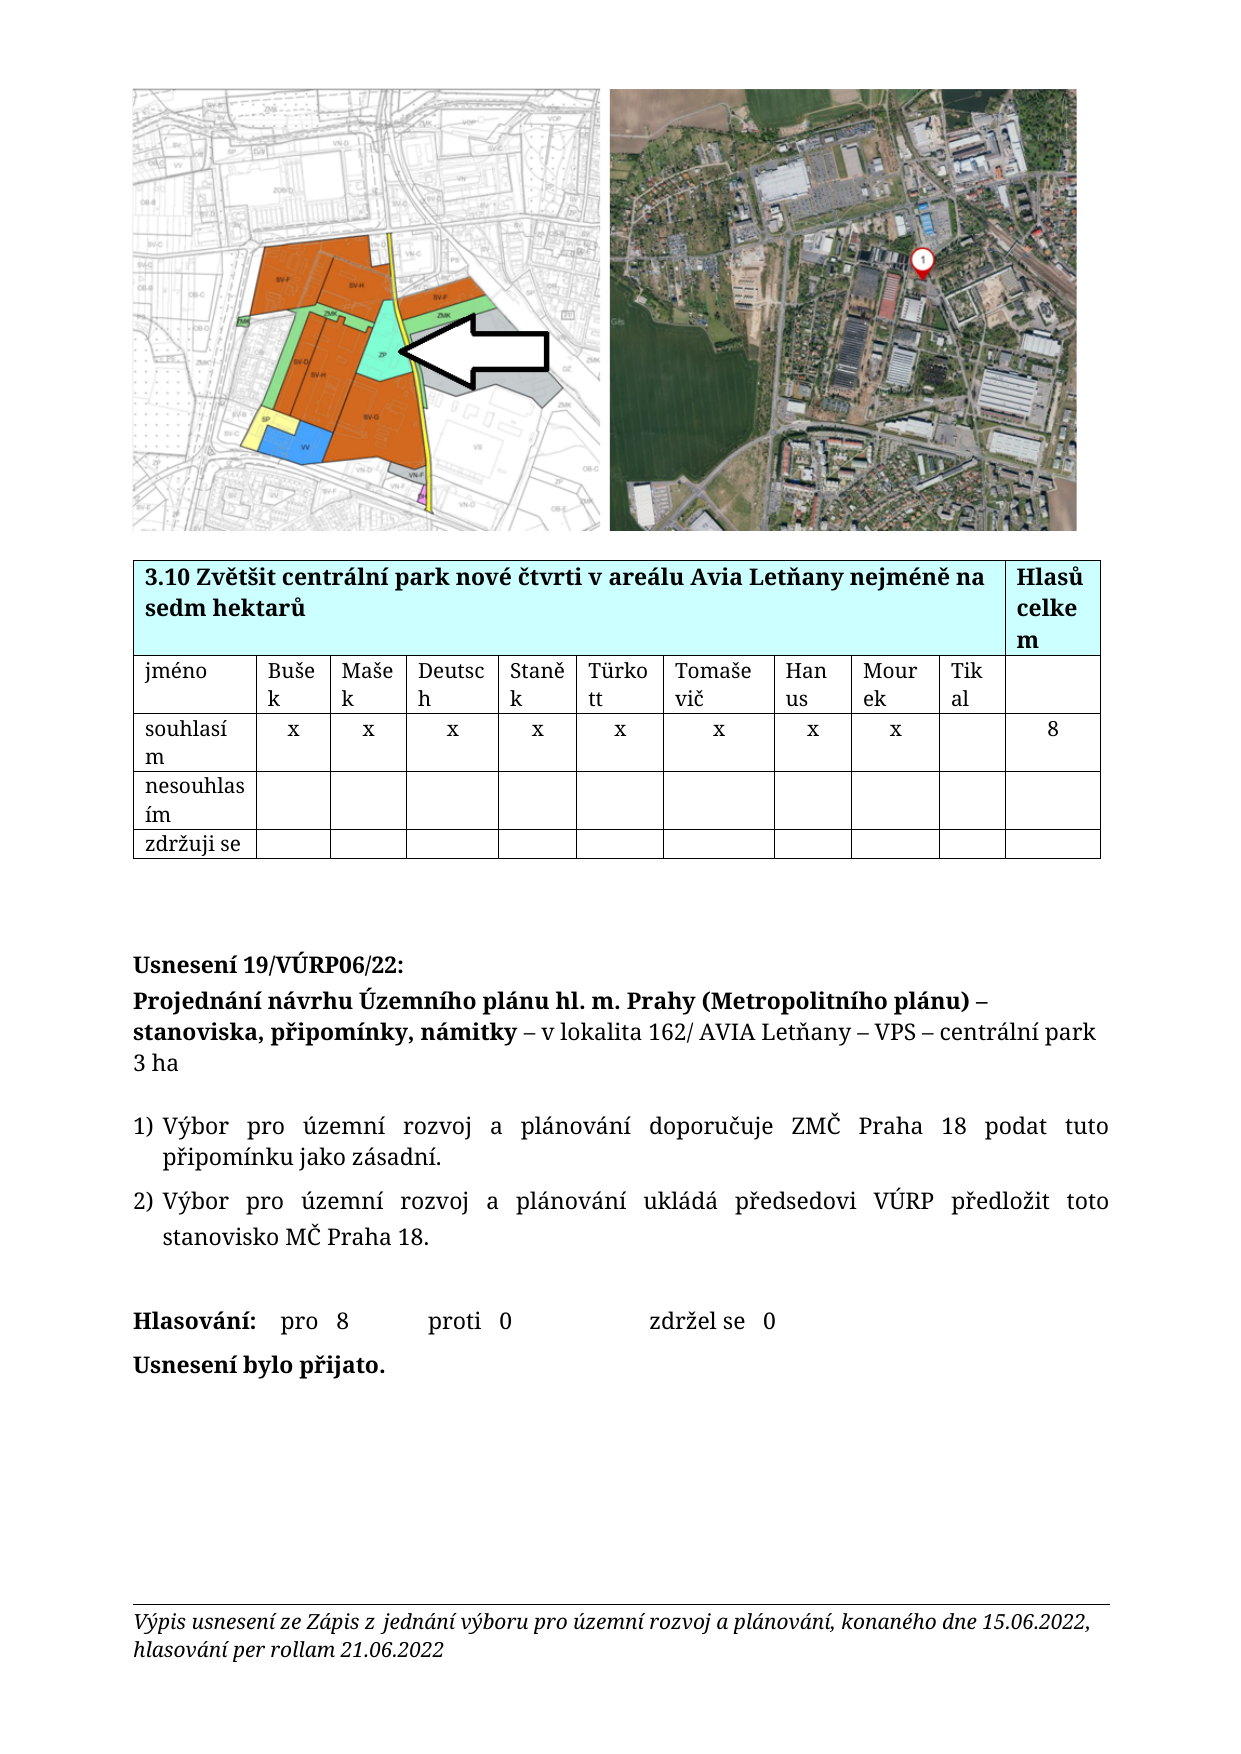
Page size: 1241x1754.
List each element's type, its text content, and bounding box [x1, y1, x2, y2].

list Výbor pro územní rozvoj a plánování doporučuje ZMČ Praha 18 podat tuto připomínku jako zásadní. [133, 1109, 1110, 1172]
table_cell [1006, 830, 1100, 858]
list Výbor pro územní rozvoj a plánování ukládá předsedovi VÚRP předložit toto stanovisko MČ Praha 18. [133, 1184, 1110, 1252]
table_cell x [775, 714, 851, 771]
table_cell [1006, 656, 1100, 713]
table_cell Türkott [577, 656, 663, 713]
table_cell x [852, 714, 939, 771]
table_cell [499, 772, 576, 828]
table_cell [407, 772, 498, 828]
table_cell x [407, 714, 498, 771]
text Usnesení bylo přijato. [133, 1349, 1110, 1380]
text Projednání návrhu Územního plánu hl. m. Prahy (Metropolitního plánu) – stanoviska, připomínky, námitky – v lokalita 162/ AVIA Letňany – VPS – centrální park 3 ha [133, 984, 1110, 1078]
table_cell zdržuji se [134, 830, 256, 858]
table_cell Tomaševič [664, 656, 774, 713]
table_cell Staněk [499, 656, 576, 713]
table_cell [1006, 772, 1100, 828]
table_cell [775, 830, 851, 858]
table_cell [331, 772, 406, 828]
table_cell x [499, 714, 576, 771]
table_cell Tikal [940, 656, 1005, 713]
table_cell [407, 830, 498, 858]
table_cell Hanus [775, 656, 851, 713]
table_cell [664, 830, 774, 858]
table_header Hlasů celkem [1006, 561, 1100, 655]
table_cell x [577, 714, 663, 771]
table_cell [257, 772, 330, 828]
table_cell [852, 830, 939, 858]
table_cell 8 [1006, 714, 1100, 771]
table_cell [664, 772, 774, 828]
table_cell x [257, 714, 330, 771]
table_cell Deutsch [407, 656, 498, 713]
table_cell Mourek [852, 656, 939, 713]
table_cell [331, 830, 406, 858]
table_cell [499, 830, 576, 858]
table_cell [940, 772, 1005, 828]
table_cell Mašek [331, 656, 406, 713]
table_cell jméno [134, 656, 256, 713]
table_cell Bušek [257, 656, 330, 713]
table_cell nesouhlasím [134, 772, 256, 828]
table_header 3.10 Zvětšit centrální park nové čtvrti v areálu Avia Letňany nejméně na sedm hektarů [134, 561, 1005, 655]
text Hlasování: pro 8 proti 0 zdržel se 0 [133, 1305, 1110, 1336]
table_cell [257, 830, 330, 858]
table_cell [577, 772, 663, 828]
table_cell [577, 830, 663, 858]
picture [132, 88, 1077, 531]
table_cell [940, 830, 1005, 858]
table_cell [940, 714, 1005, 771]
table_cell x [664, 714, 774, 771]
table_cell [775, 772, 851, 828]
table_cell x [331, 714, 406, 771]
text Usnesení 19/VÚRP06/22: [133, 949, 1110, 980]
table_cell [852, 772, 939, 828]
table_cell souhlasím [134, 714, 256, 771]
